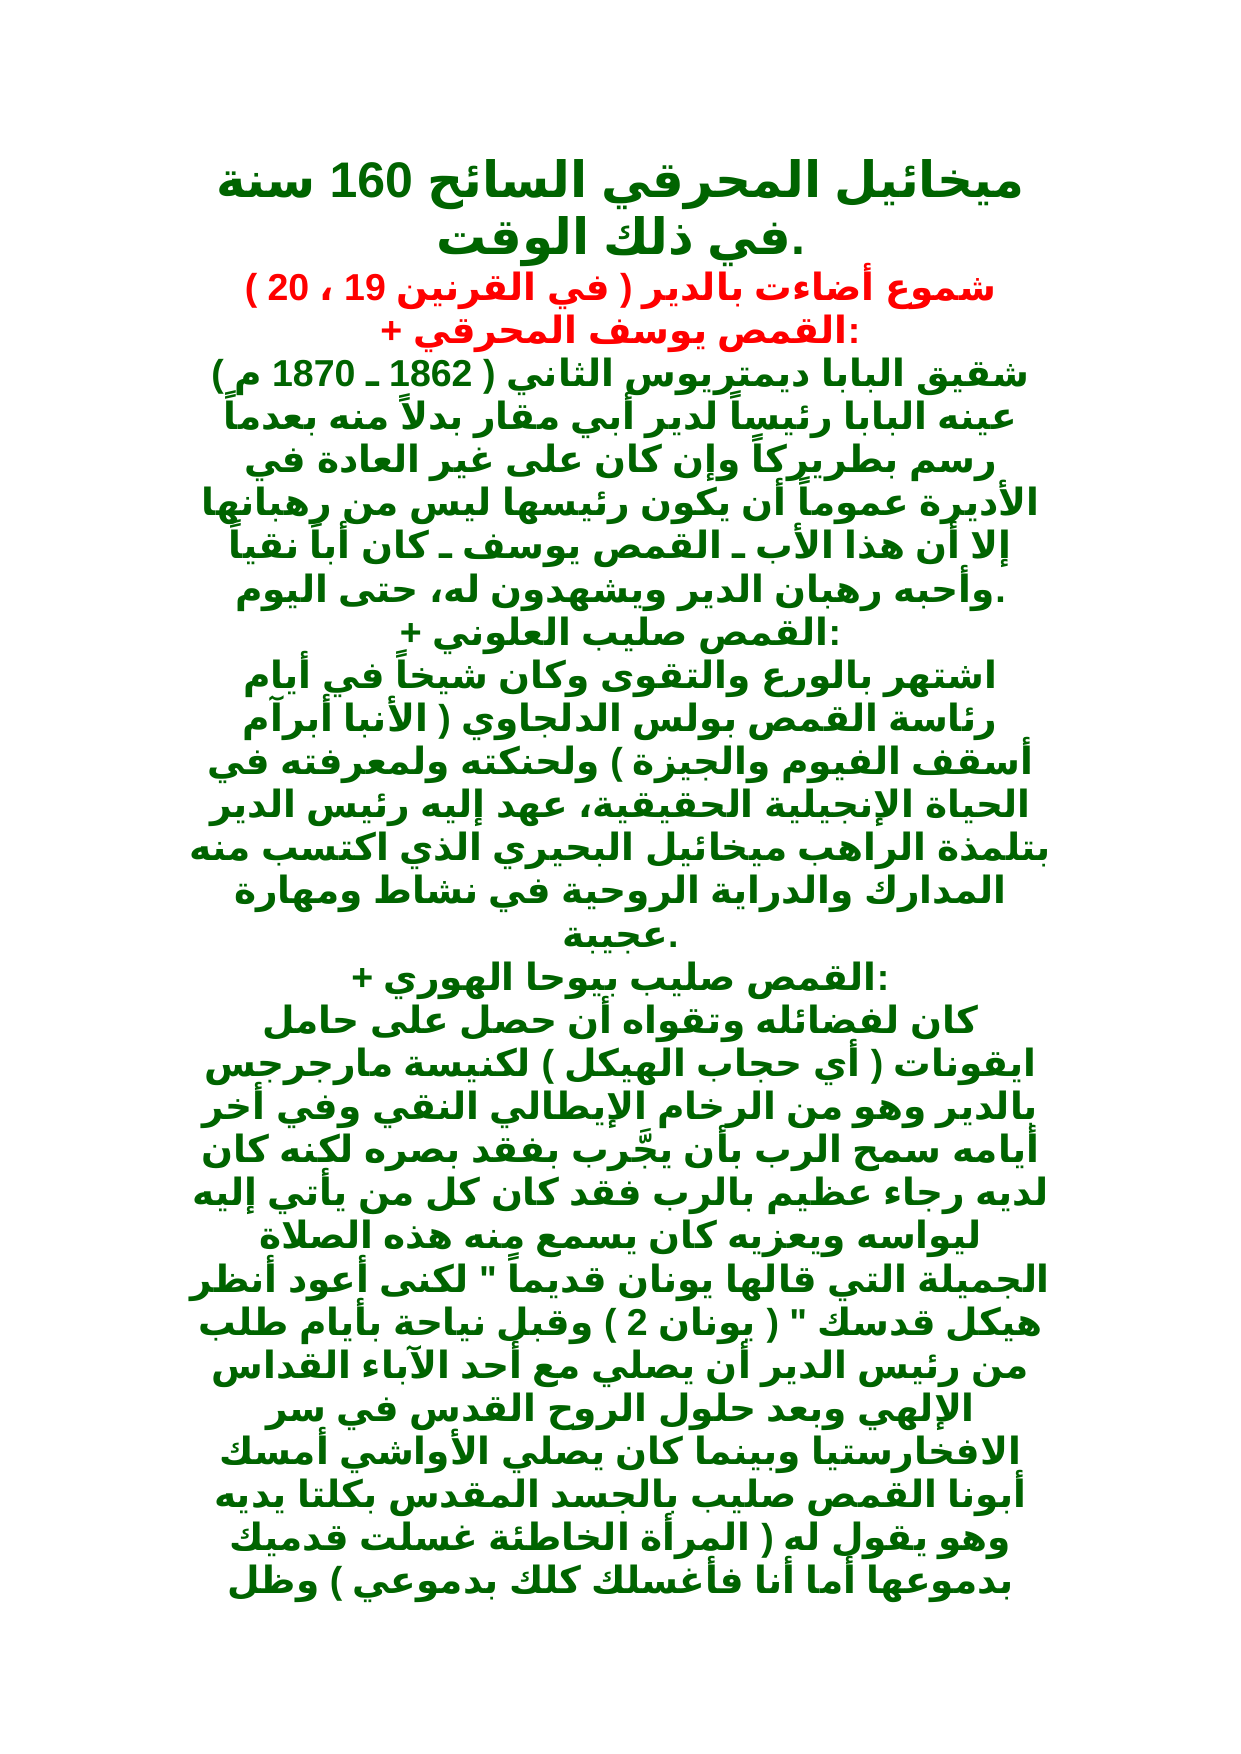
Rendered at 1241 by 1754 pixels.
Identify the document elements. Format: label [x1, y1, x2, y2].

text [187, 265, 1053, 1602]
text [187, 150, 1053, 265]
